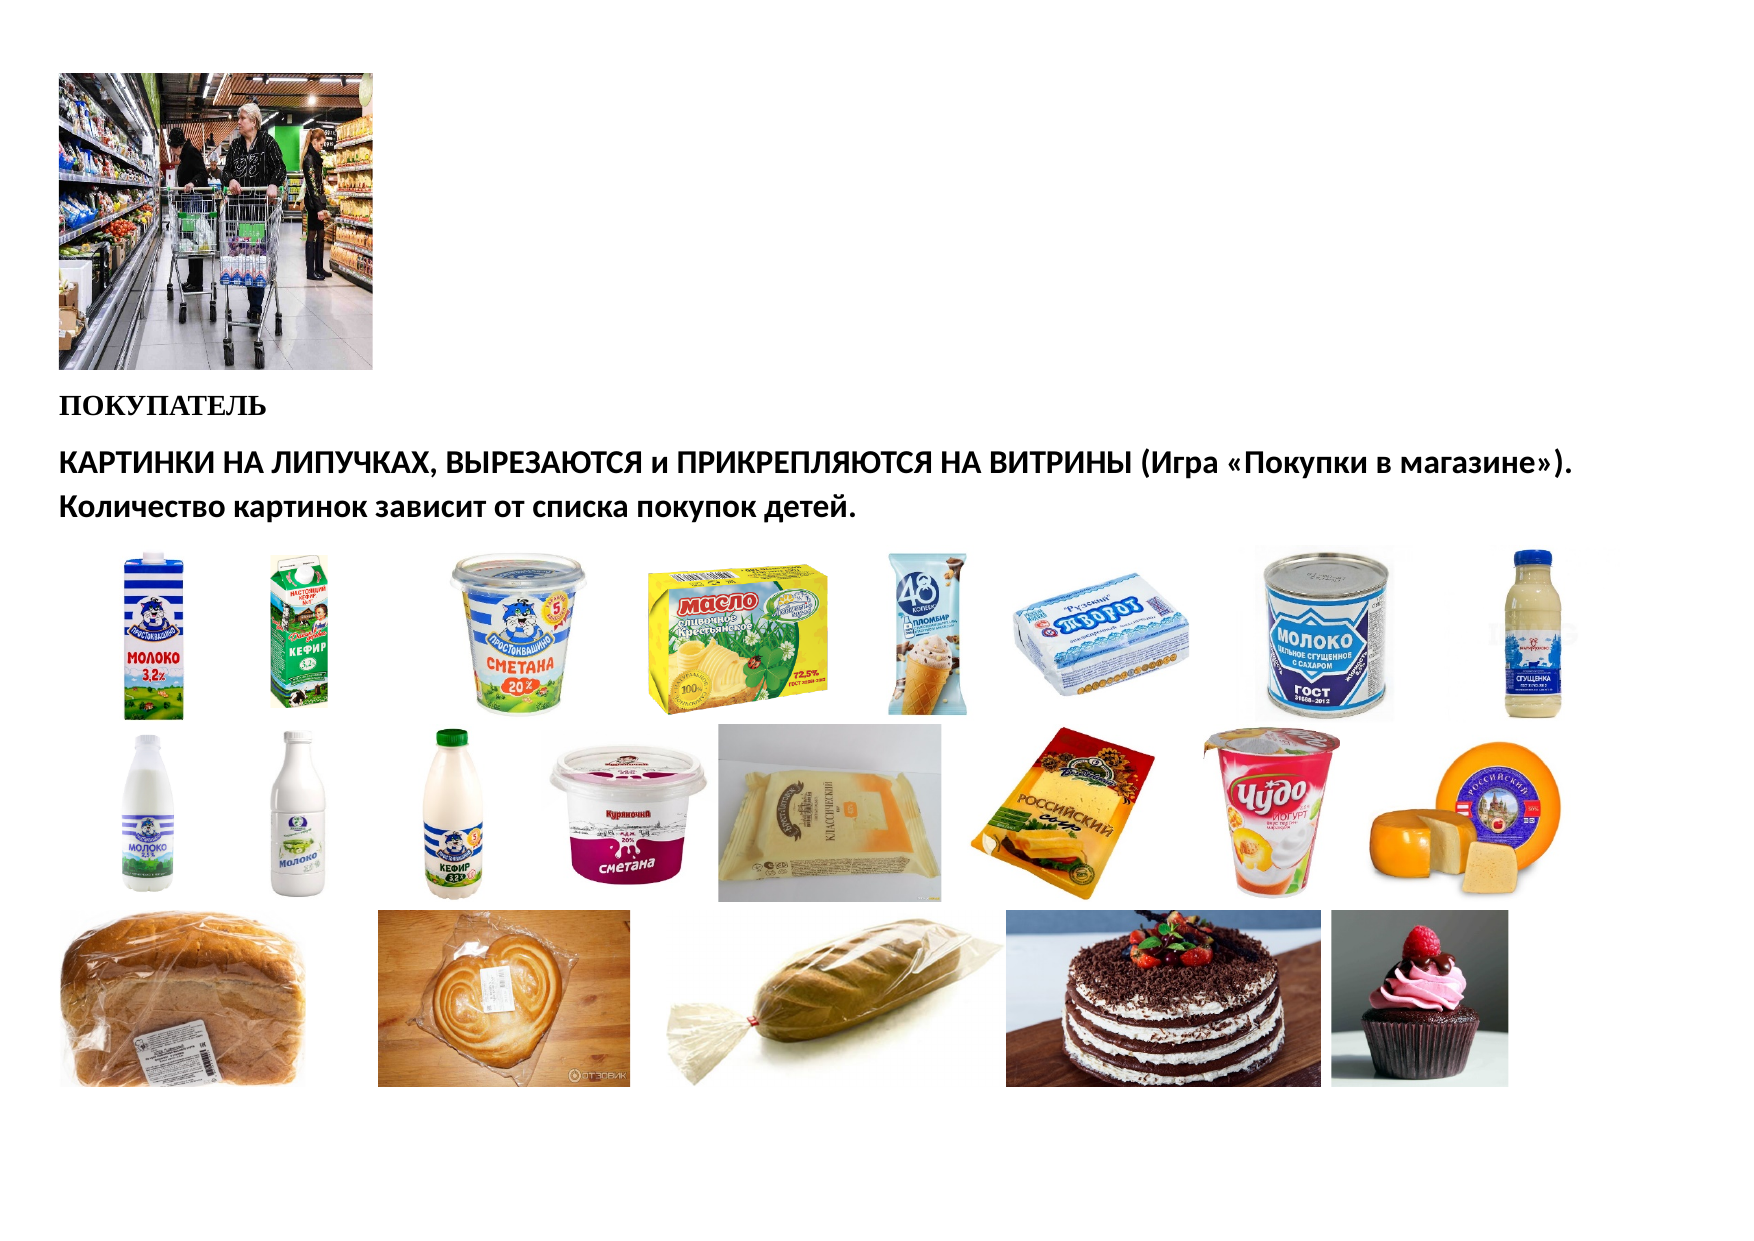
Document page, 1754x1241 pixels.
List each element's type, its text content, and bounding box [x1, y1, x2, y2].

picture [429, 545, 607, 723]
picture [967, 724, 1157, 902]
picture [58, 73, 373, 370]
picture [1202, 724, 1582, 902]
picture [666, 910, 1321, 1087]
text ПОКУПАТЕЛЬ [59, 388, 1698, 422]
picture [64, 545, 242, 723]
picture [246, 545, 359, 723]
picture [627, 545, 1190, 723]
picture [58, 724, 942, 902]
picture [1331, 910, 1509, 1087]
picture [58, 910, 306, 1087]
picture [1444, 545, 1622, 723]
picture [378, 910, 631, 1087]
picture [1236, 545, 1414, 723]
text КАРТИНКИ НА ЛИПУЧКАХ, ВЫРЕЗАЮТСЯ и ПРИКРЕПЛЯЮТСЯ НА ВИТРИНЫ (Игра «Покупки в магазине»). Количество картинок зависит от списка покупок детей. [59, 441, 1698, 526]
